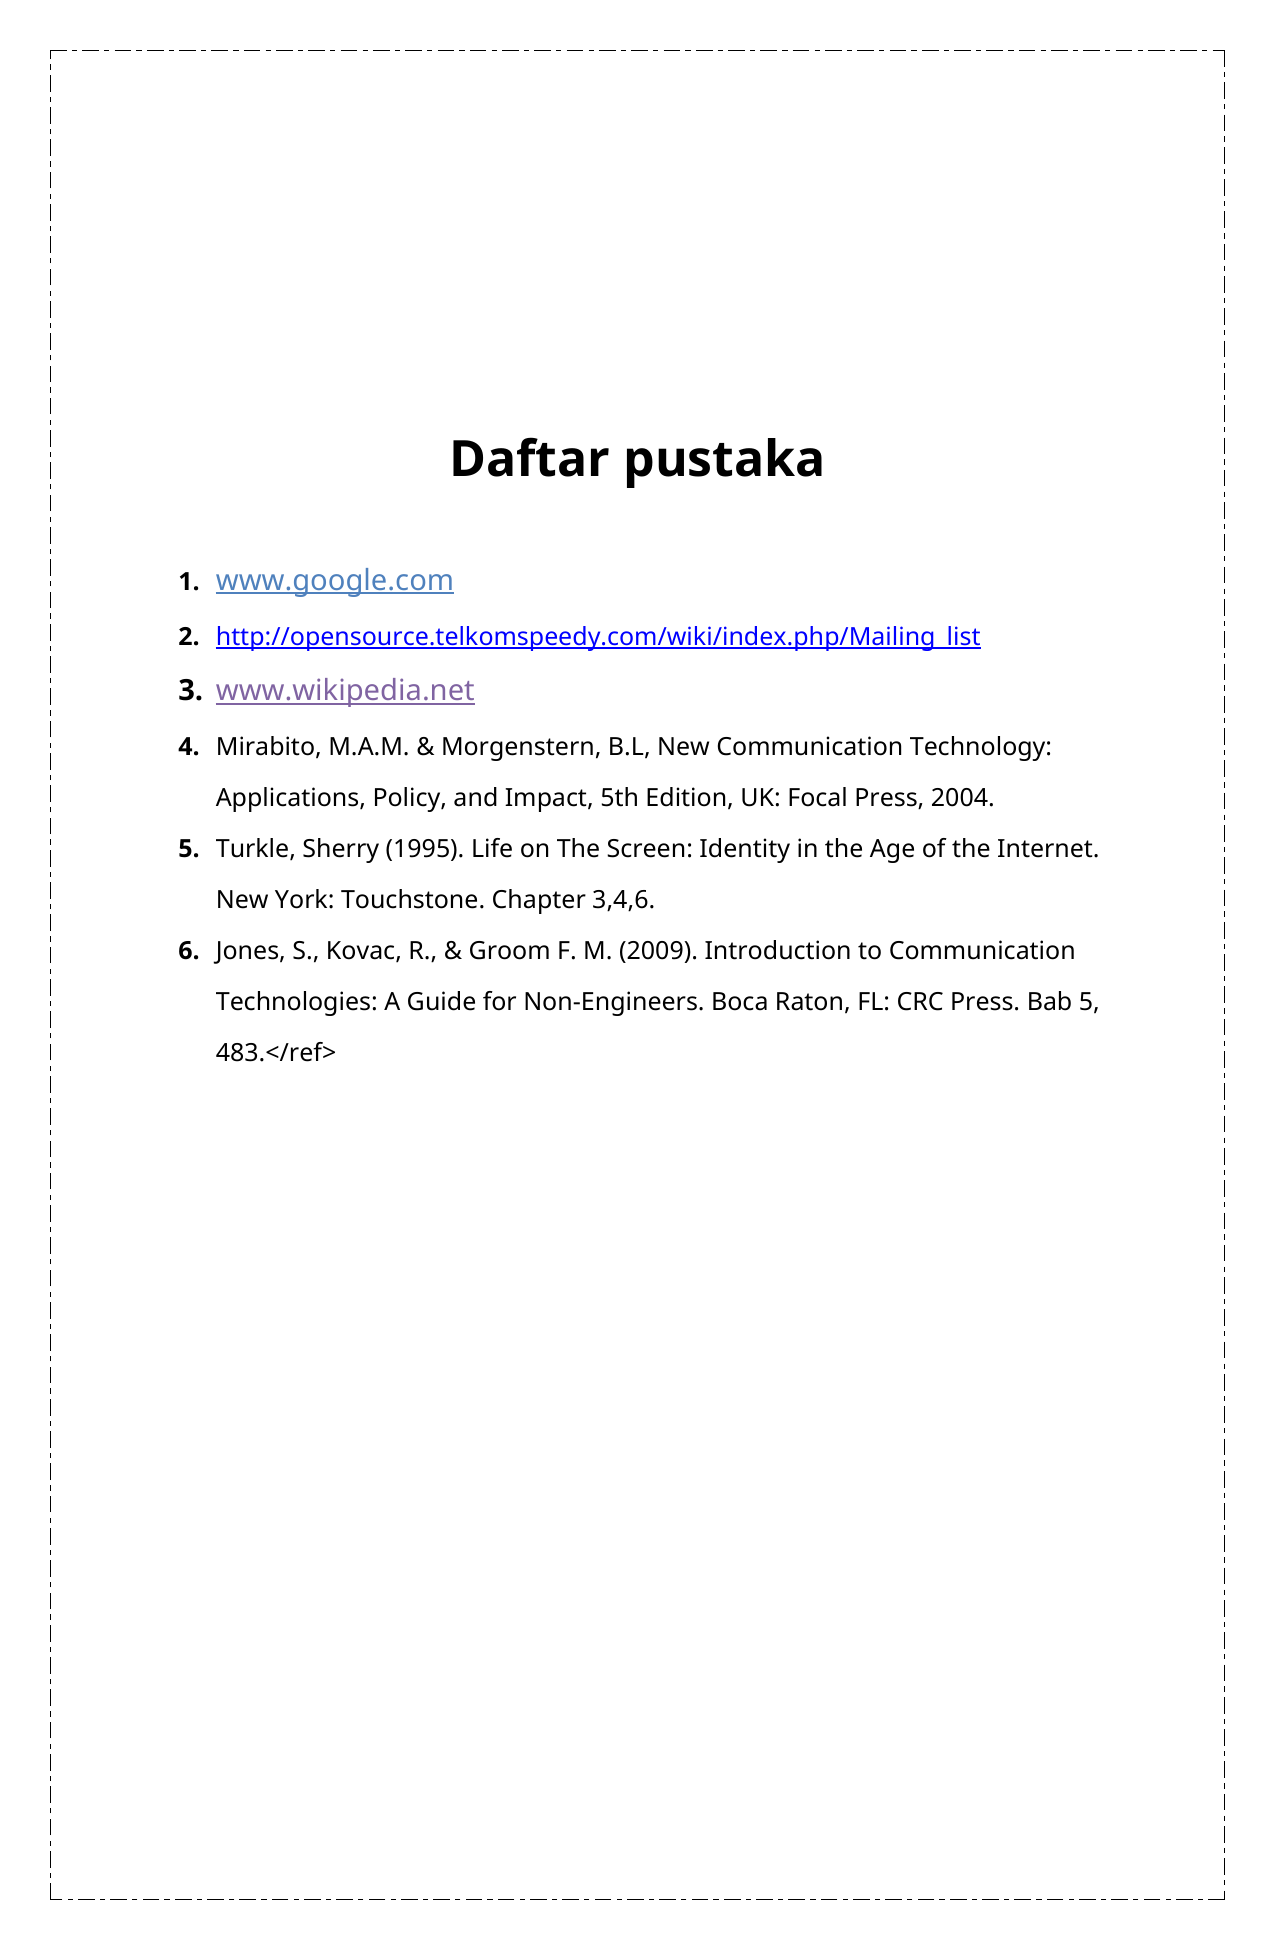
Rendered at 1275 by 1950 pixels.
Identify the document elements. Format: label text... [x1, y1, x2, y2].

list Jones, S., Kovac, R., & Groom F. M. (2009). Introduction to Communication Technologies: A Guide for Non-Engineers. Boca Raton, FL: CRC Press. Bab 5, 483.</ref> [178, 933, 1125, 1069]
list Mirabito, M.A.M. & Morgenstern, B.L, New Communication Technology: Applications, Policy, and Impact, 5th Edition, UK: Focal Press, 2004. [178, 729, 1125, 814]
list http://opensource.telkomspeedy.com/wiki/index.php/Mailing_list [178, 618, 1125, 652]
text Daftar pustaka [150, 422, 1125, 491]
list Turkle, Sherry (1995). Life on The Screen: Identity in the Age of the Internet. New York: Touchstone. Chapter 3,4,6. [178, 831, 1125, 916]
list www.google.com [178, 559, 1125, 598]
list www.wikipedia.net [178, 669, 1125, 709]
